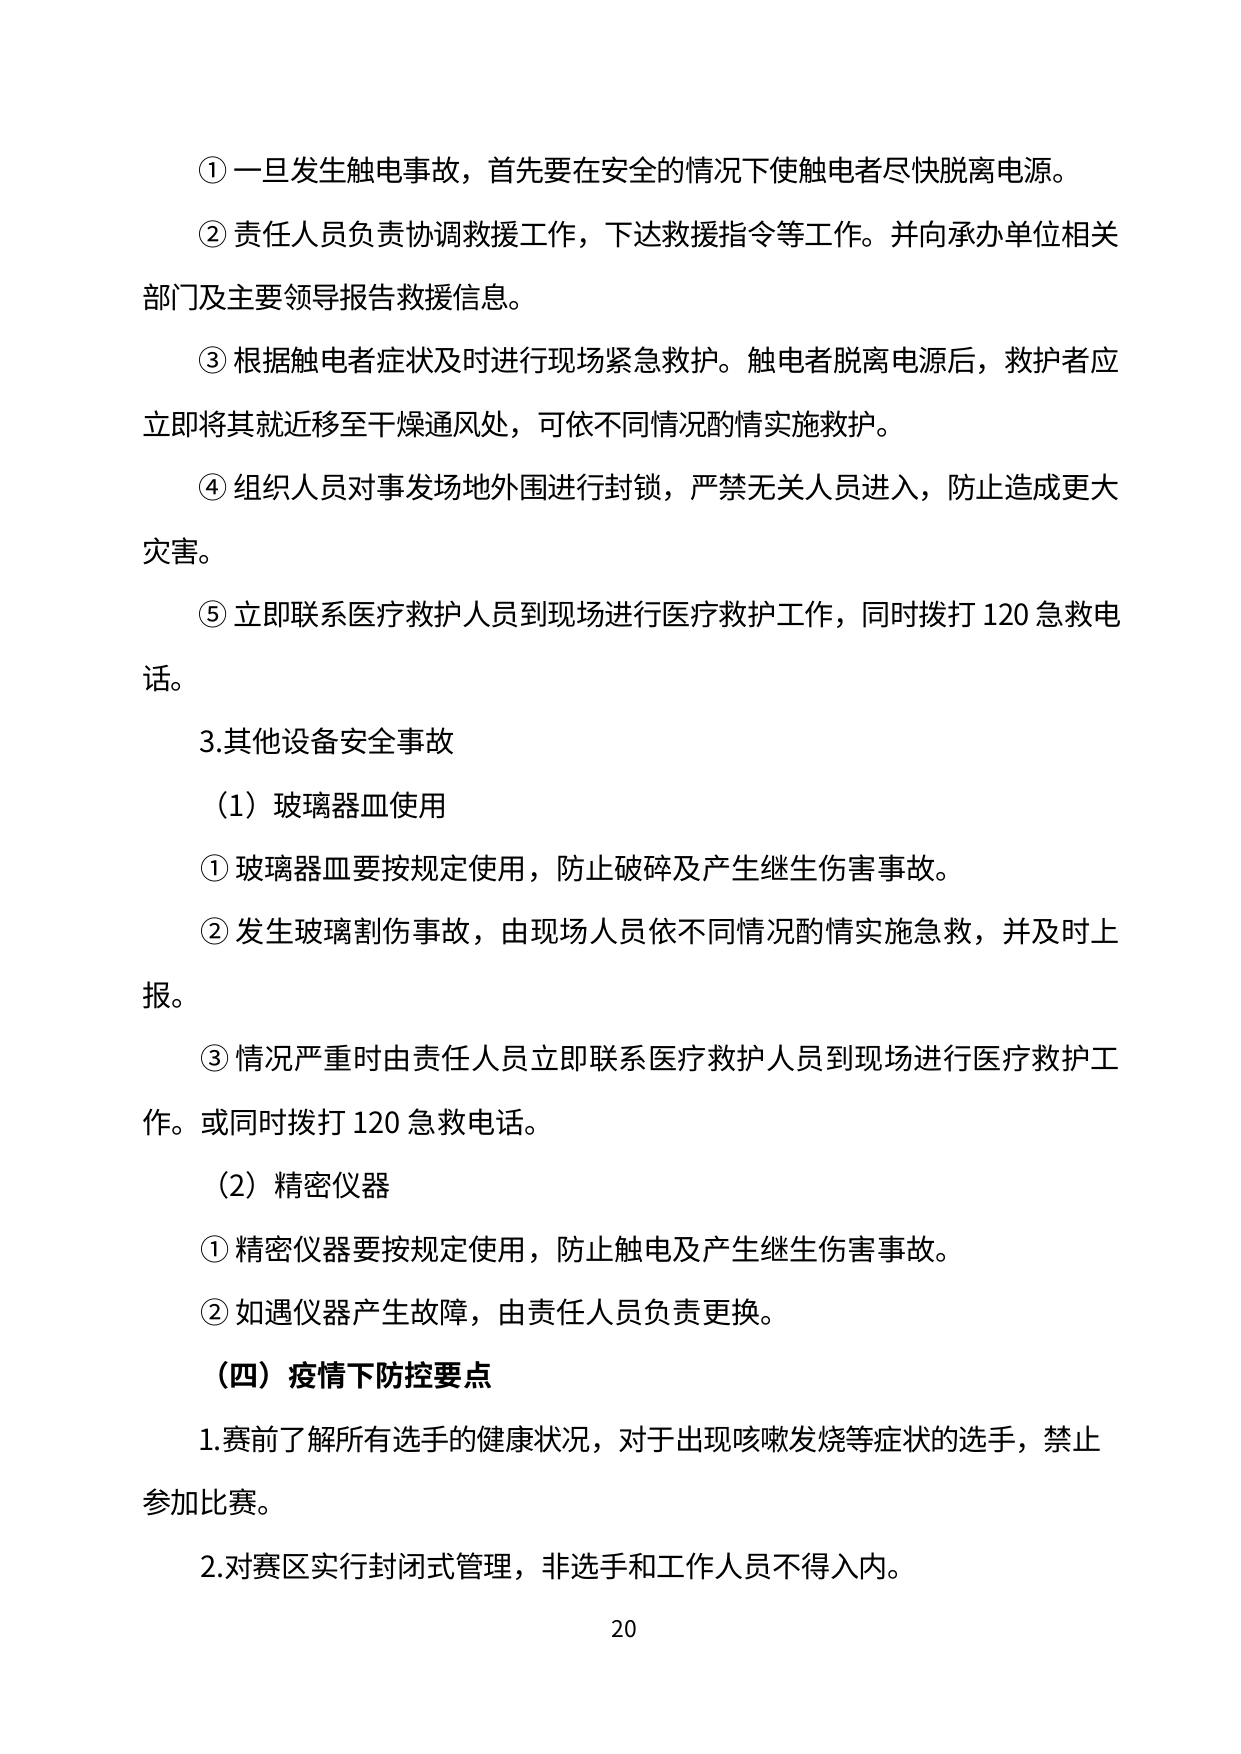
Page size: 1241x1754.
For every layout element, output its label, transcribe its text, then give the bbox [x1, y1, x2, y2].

text ②如遇仪器产生故障，由责任人员负责更换。 [142, 1289, 1122, 1332]
list 2.对赛区实行封闭式管理，非选手和工作人员不得入内。 [200, 1543, 1122, 1586]
subtitle （四）疫情下防控要点 [142, 1353, 1122, 1395]
text ①玻璃器皿要按规定使用，防止破碎及产生继生伤害事故。 [142, 846, 1122, 888]
list （2）精密仪器 [142, 1163, 1122, 1205]
list 3.其他设备安全事故 [142, 719, 1122, 761]
text ③情况严重时由责任人员立即联系医疗救护人员到现场进行医疗救护工作。或同时拨打 120 急救电话。 [142, 1036, 1122, 1142]
text 1.赛前了解所有选手的健康状况，对于出现咳嗽发烧等症状的选手，禁止参加比赛。 [142, 1416, 1122, 1522]
text ③根据触电者症状及时进行现场紧急救护。触电者脱离电源后，救护者应立即将其就近移至干燥通风处，可依不同情况酌情实施救护。 [142, 338, 1122, 444]
text ②发生玻璃割伤事故，由现场人员依不同情况酌情实施急救，并及时上报。 [142, 909, 1122, 1015]
text ④组织人员对事发场地外围进行封锁，严禁无关人员进入，防止造成更大灾害。 [142, 465, 1122, 571]
text ⑤立即联系医疗救护人员到现场进行医疗救护工作，同时拨打 120 急救电话。 [142, 592, 1122, 697]
list （1）玻璃器皿使用 [142, 782, 1122, 824]
text ①精密仪器要按规定使用，防止触电及产生继生伤害事故。 [142, 1226, 1122, 1268]
text ②责任人员负责协调救援工作，下达救援指令等工作。并向承办单位相关部门及主要领导报告救援信息。 [142, 211, 1122, 317]
text ①一旦发生触电事故，首先要在安全的情况下使触电者尽快脱离电源。 [142, 148, 1122, 190]
